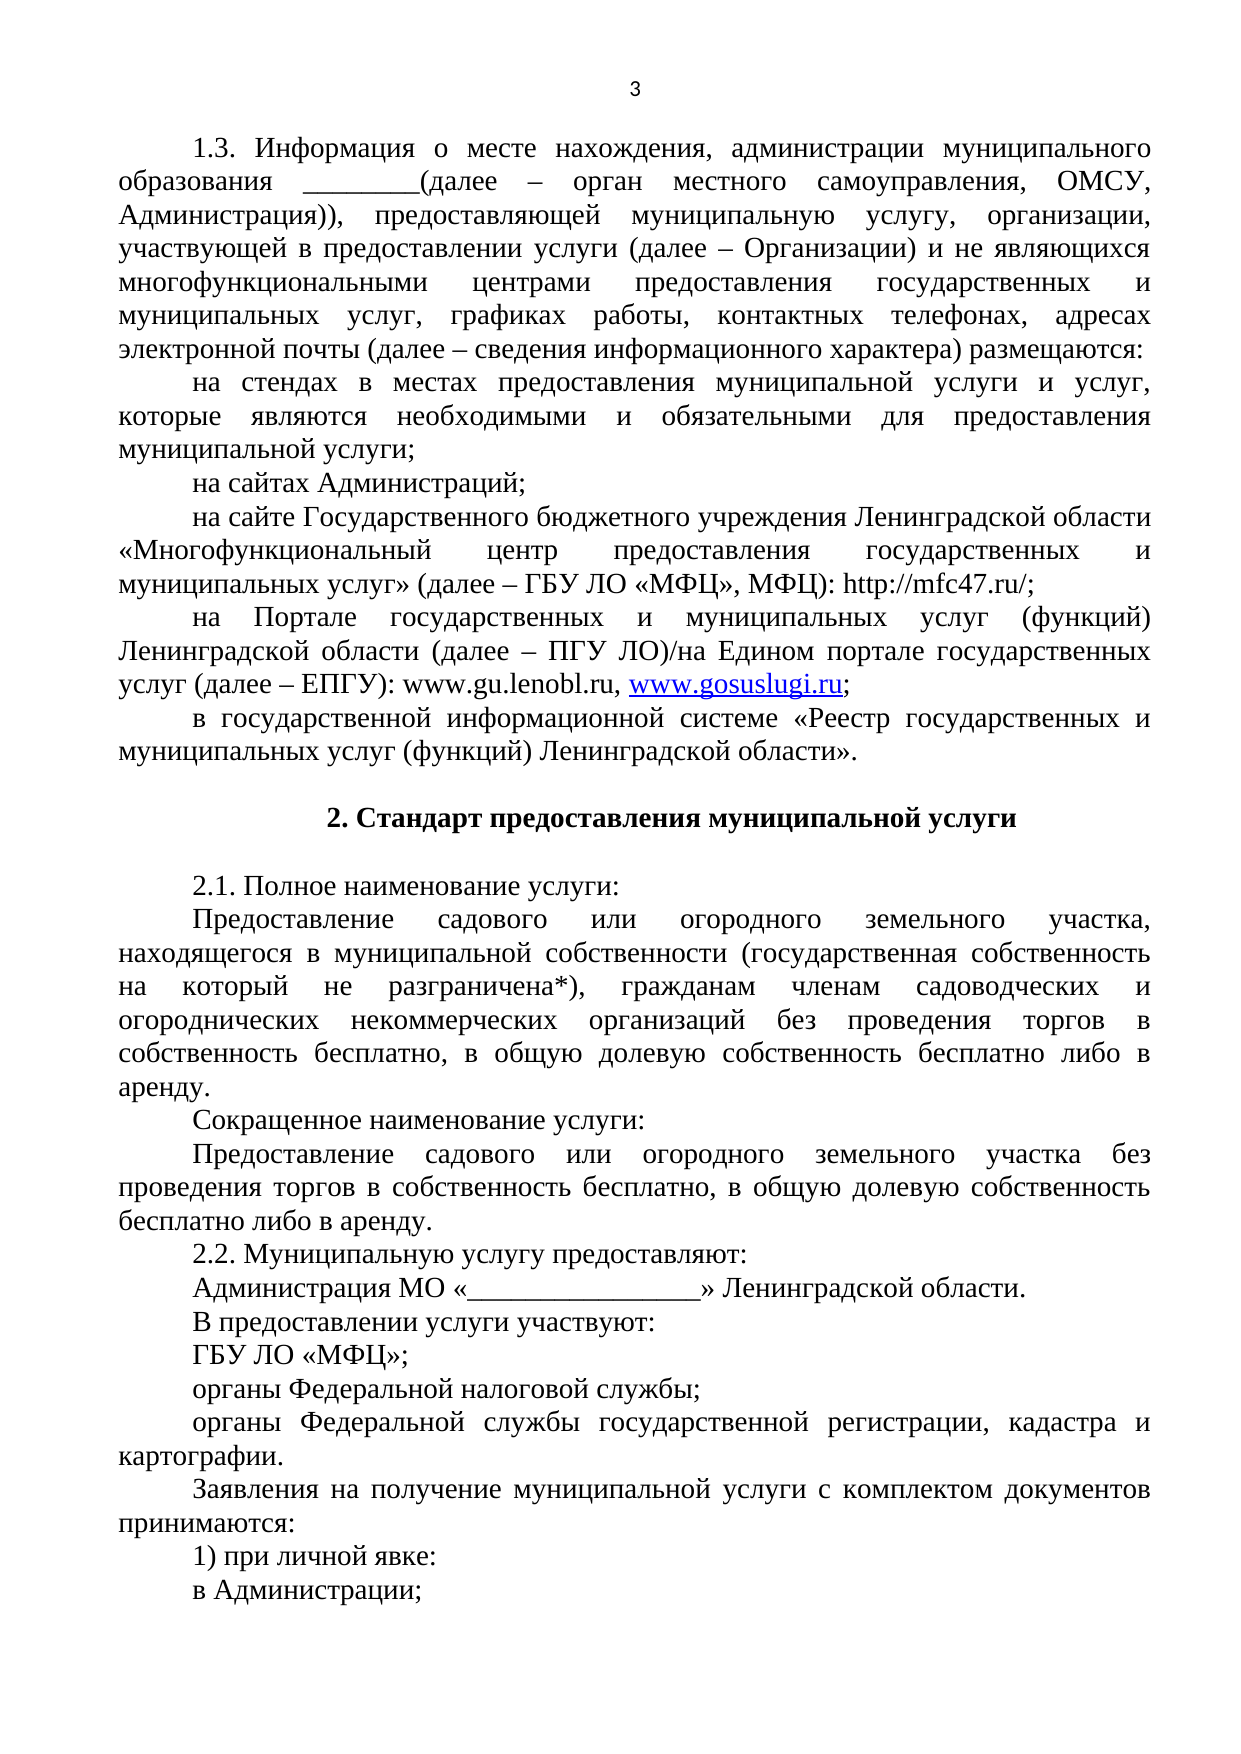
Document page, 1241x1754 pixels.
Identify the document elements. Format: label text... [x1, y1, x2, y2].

text органы Федеральной налоговой службы; [118, 1371, 1152, 1404]
text органы Федеральной службы государственной регистрации, кадастра и картографии. [118, 1404, 1152, 1471]
text Предоставление садового или огородного земельного участка, находящегося в муниципальной собственности (государственная собственность на который не разграничена*), гражданам членам садоводческих и огороднических некоммерческих организаций без проведения торгов в собственность бесплатно, в общую долевую собственность бесплатно либо в аренду. [118, 901, 1152, 1102]
text 2.2. Муниципальную услугу предоставляют: [118, 1237, 1152, 1270]
text 2.1. Полное наименование услуги: [118, 868, 1152, 901]
text на стендах в местах предоставления муниципальной услуги и услуг, которые являются необходимыми и обязательными для предоставления муниципальной услуги; [118, 364, 1152, 465]
text Сокращенное наименование услуги: [118, 1102, 1152, 1136]
text на Портале государственных и муниципальных услуг (функций) Ленинградской области (далее – ПГУ ЛО)/на Едином портале государственных услуг (далее – ЕПГУ): www.gu.lenobl.ru, www.gosuslugi.ru; [118, 599, 1152, 700]
text Администрация МО «________________» Ленинградской области. [118, 1270, 1152, 1304]
text Предоставление садового или огородного земельного участка без проведения торгов в собственность бесплатно, в общую долевую собственность бесплатно либо в аренду. [118, 1136, 1152, 1237]
text ГБУ ЛО «МФЦ»; [118, 1337, 1152, 1371]
text 1) при личной явке: [118, 1538, 1152, 1572]
text в Администрации; [118, 1572, 1152, 1606]
text в государственной информационной системе «Реестр государственных и муниципальных услуг (функций) Ленинградской области». [118, 700, 1152, 767]
text на сайтах Администраций; [118, 465, 1152, 499]
text Заявления на получение муниципальной услуги с комплектом документов принимаются: [118, 1471, 1152, 1538]
text 1.3. Информация о месте нахождения, администрации муниципального образования ________(далее – орган местного самоуправления, ОМСУ, Администрация)), предоставляющей муниципальную услугу, организации, участвующей в предоставлении услуги (далее – Организации) и не являющихся многофункциональными центрами предоставления государственных и муниципальных услуг, графиках работы, контактных телефонах, адресах электронной почты (далее – сведения информационного характера) размещаются: [118, 130, 1152, 364]
text В предоставлении услуги участвуют: [118, 1304, 1152, 1337]
text 2. Стандарт предоставления муниципальной услуги [118, 801, 1152, 834]
text на сайте Государственного бюджетного учреждения Ленинградской области «Многофункциональный центр предоставления государственных и муниципальных услуг» (далее – ГБУ ЛО «МФЦ», МФЦ): http://mfc47.ru/; [118, 499, 1152, 599]
